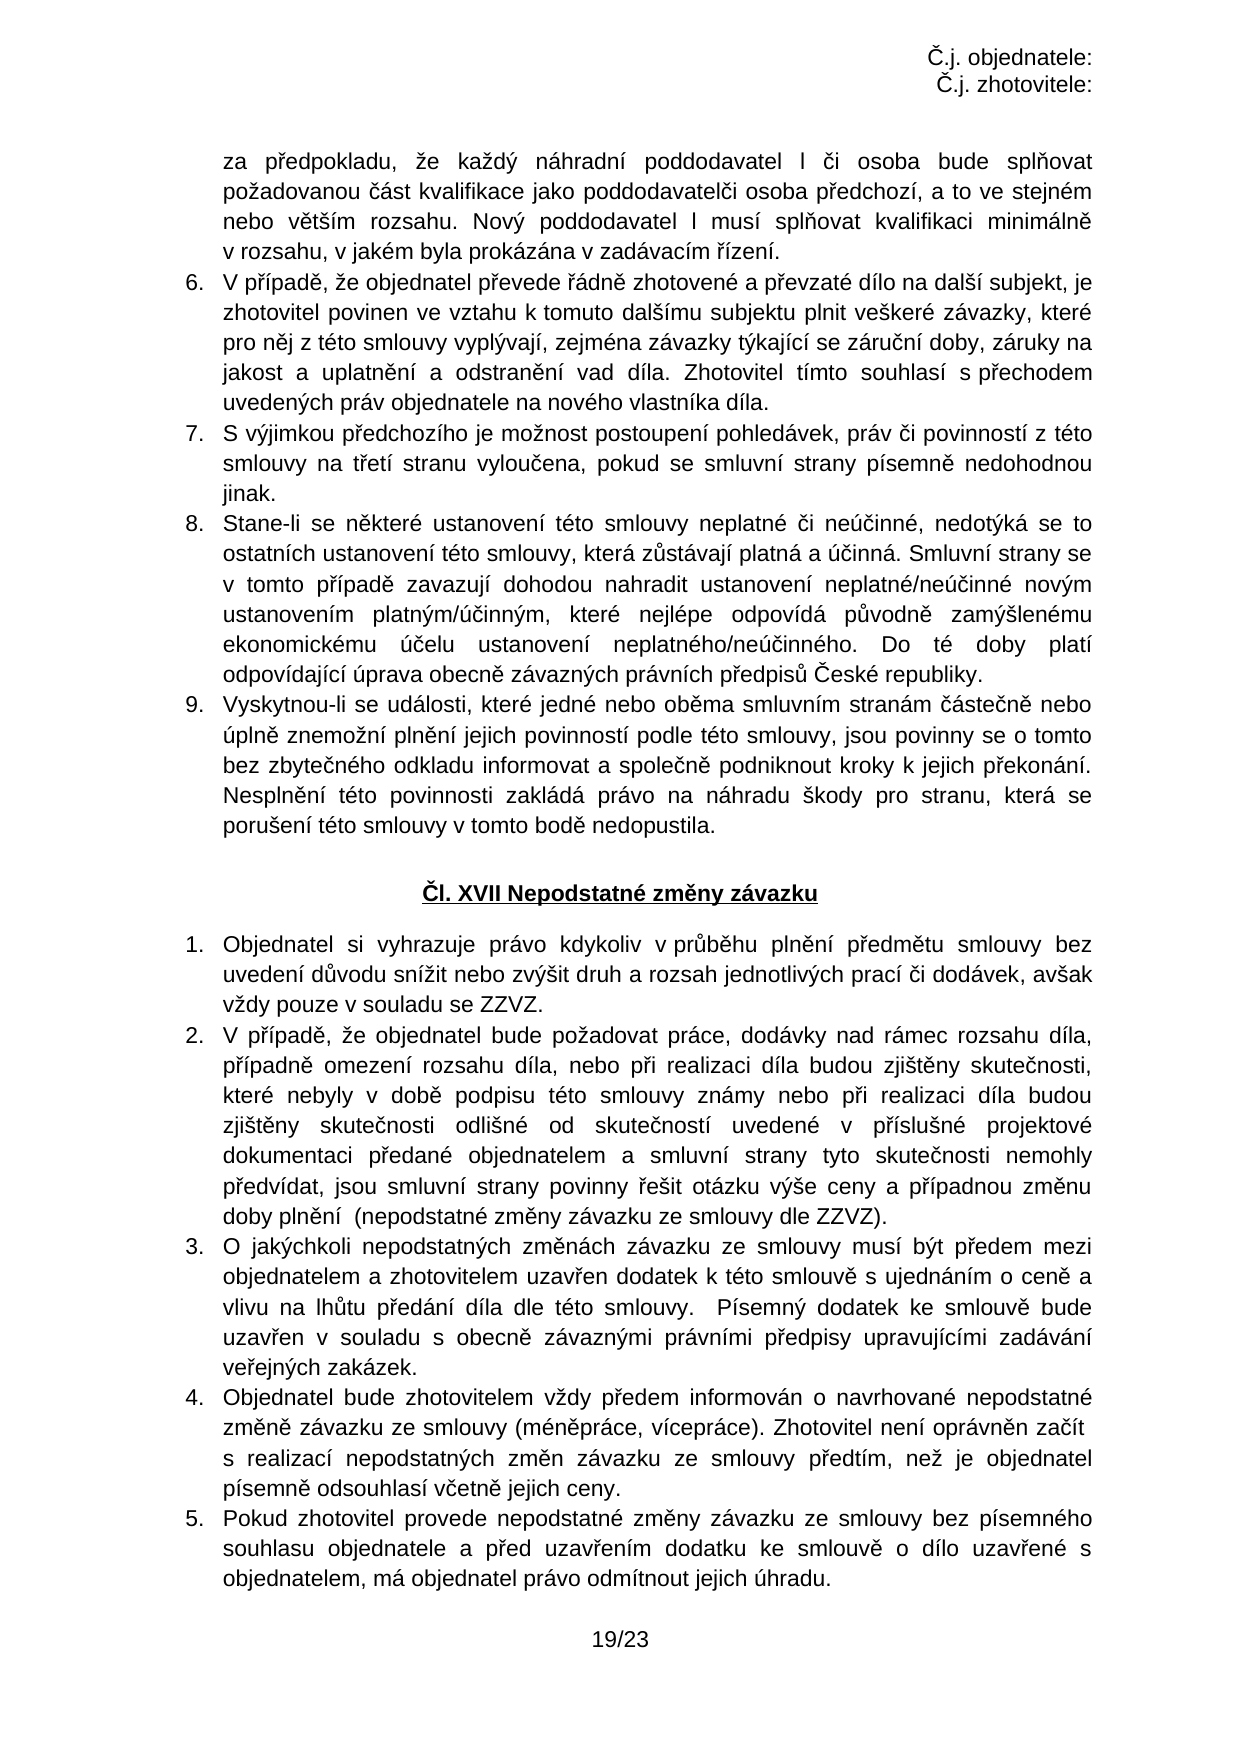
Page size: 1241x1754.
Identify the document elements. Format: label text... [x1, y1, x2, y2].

list S výjimkou předchozího je možnost postoupení pohledávek, práv či povinností z této smlouvy na třetí stranu vyloučena, pokud se smluvní strany písemně nedohodnou jinak. [185, 419, 1093, 506]
list V případě, že objednatel bude požadovat práce, dodávky nad rámec rozsahu díla, případně omezení rozsahu díla, nebo při realizaci díla budou zjištěny skutečnosti, které nebyly v době podpisu této smlouvy známy nebo při realizaci díla budou zjištěny skutečnosti odlišné od skutečností uvedené v příslušné projektové dokumentaci předané objednatelem a smluvní strany tyto skutečnosti nemohly předvídat, jsou smluvní strany povinny řešit otázku výše ceny a případnou změnu doby plnění (nepodstatné změny závazku ze smlouvy dle ZZVZ). [185, 1022, 1093, 1229]
list Objednatel si vyhrazuje právo kdykoliv v průběhu plnění předmětu smlouvy bez uvedení důvodu snížit nebo zvýšit druh a rozsah jednotlivých prací či dodávek, avšak vždy pouze v souladu se ZZVZ. [185, 931, 1093, 1018]
list V případě, že objednatel převede řádně zhotovené a převzaté dílo na další subjekt, je zhotovitel povinen ve vztahu k tomuto dalšímu subjektu plnit veškeré závazky, které pro něj z této smlouvy vyplývají, zejména závazky týkající se záruční doby, záruky na jakost a uplatnění a odstranění vad díla. Zhotovitel tímto souhlasí s přechodem uvedených práv objednatele na nového vlastníka díla. [185, 268, 1093, 416]
list Pokud zhotovitel provede nepodstatné změny závazku ze smlouvy bez písemného souhlasu objednatele a před uzavřením dodatku ke smlouvě o dílo uzavřené s objednatelem, má objednatel právo odmítnout jejich úhradu. [185, 1505, 1093, 1592]
list Vyskytnou-li se události, které jedné nebo oběma smluvním stranám částečně nebo úplně znemožní plnění jejich povinností podle této smlouvy, jsou povinny se o tomto bez zbytečného odkladu informovat a společně podniknout kroky k jejich překonání. Nesplnění této povinnosti zakládá právo na náhradu škody pro stranu, která se porušení této smlouvy v tomto bodě nedopustila. [185, 691, 1093, 838]
list Objednatel bude zhotovitelem vždy předem informován o navrhované nepodstatné změně závazku ze smlouvy (méněpráce, vícepráce). Zhotovitel není oprávněn začít s realizací nepodstatných změn závazku ze smlouvy předtím, než je objednatel písemně odsouhlasí včetně jejich ceny. [185, 1384, 1093, 1501]
list Stane-li se některé ustanovení této smlouvy neplatné či neúčinné, nedotýká se to ostatních ustanovení této smlouvy, která zůstávají platná a účinná. Smluvní strany se v tomto případě zavazují dohodou nahradit ustanovení neplatné/neúčinné novým ustanovením platným/účinným, které nejlépe odpovídá původně zamýšlenému ekonomickému účelu ustanovení neplatného/neúčinného. Do té doby platí odpovídající úprava obecně závazných právních předpisů České republiky. [185, 510, 1093, 687]
text Čl. XVII Nepodstatné změny závazku [148, 880, 1093, 906]
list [185, 148, 1093, 264]
list O jakýchkoli nepodstatných změnách závazku ze smlouvy musí být předem mezi objednatelem a zhotovitelem uzavřen dodatek k této smlouvě s ujednáním o ceně a vlivu na lhůtu předání díla dle této smlouvy. Písemný dodatek ke smlouvě bude uzavřen v souladu s obecně závaznými právními předpisy upravujícími zadávání veřejných zakázek. [185, 1233, 1093, 1380]
